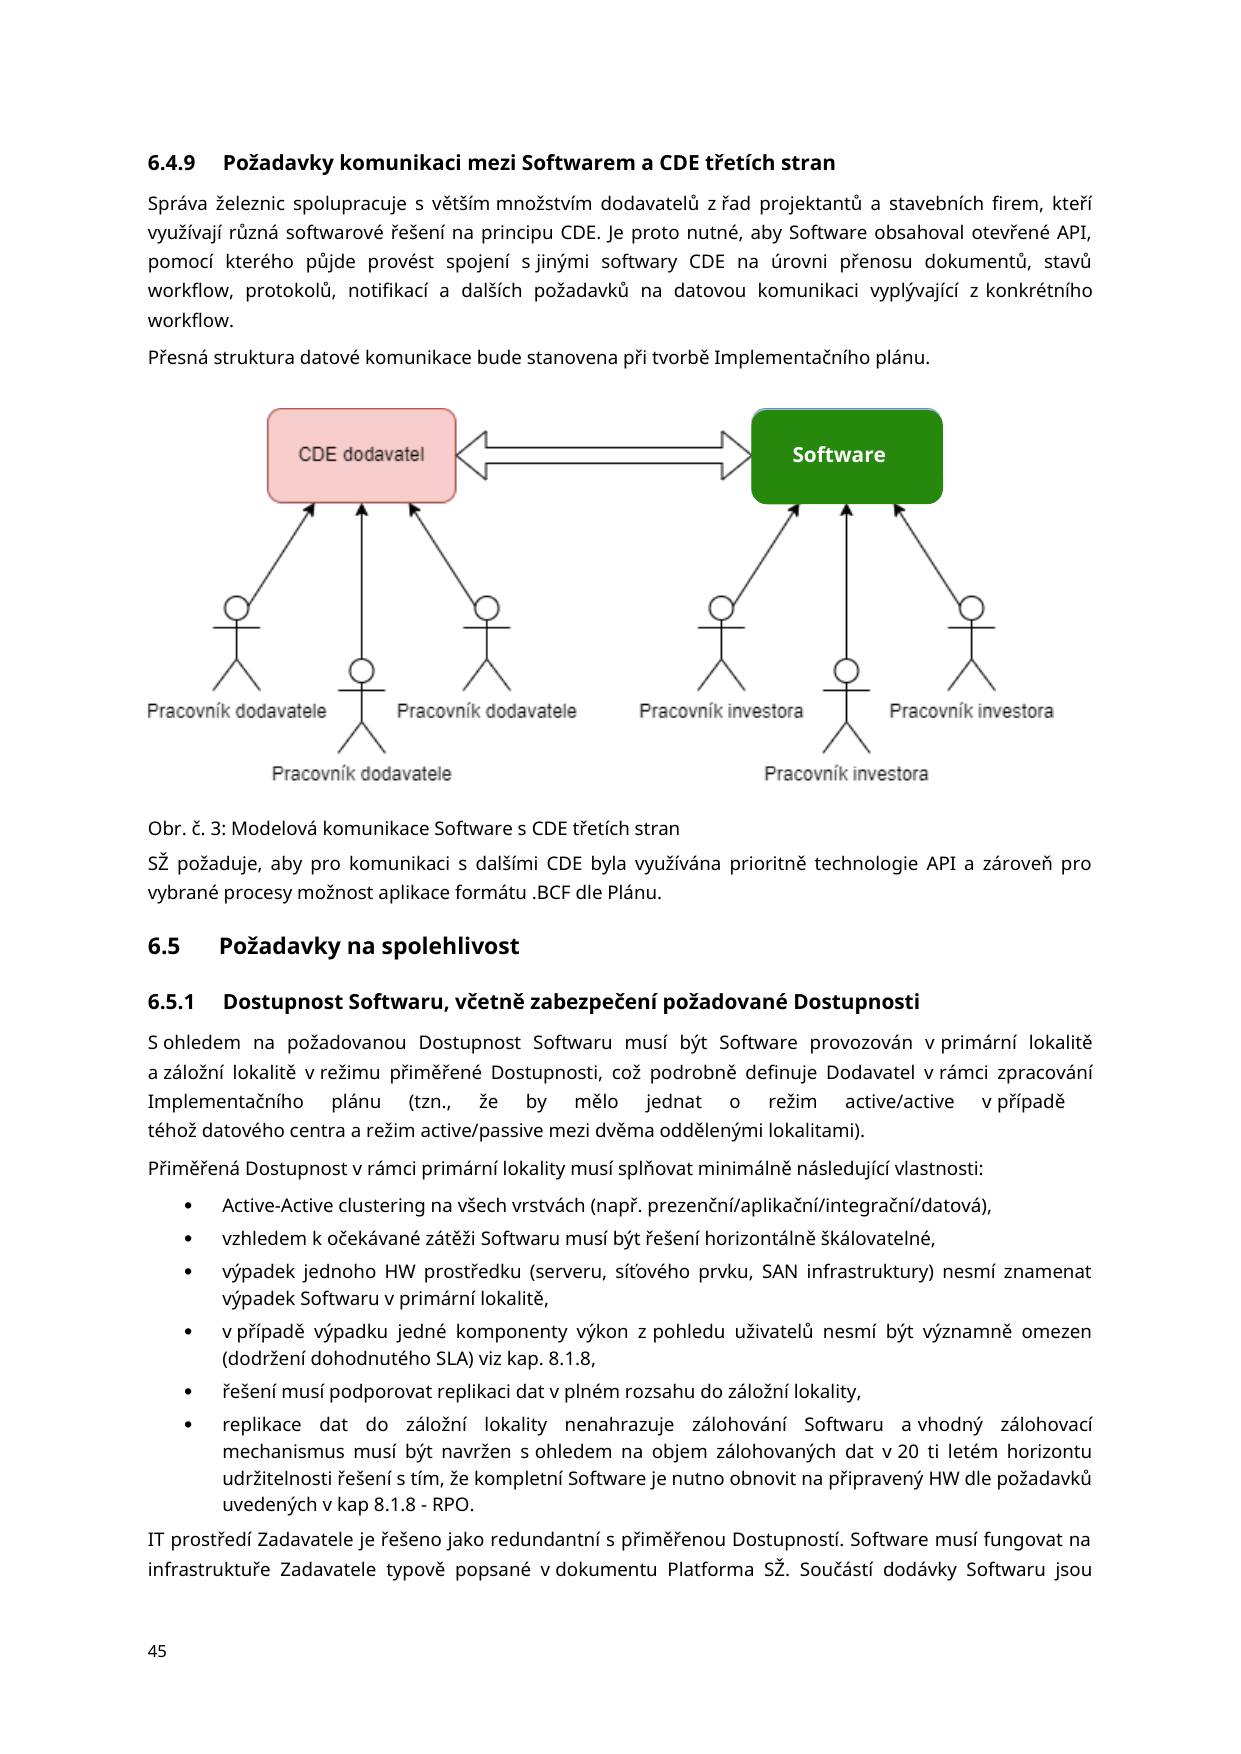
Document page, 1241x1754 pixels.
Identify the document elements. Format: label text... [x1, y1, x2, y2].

subtitle Požadavky na spolehlivost [148, 929, 1093, 961]
text Správa železnic spolupracuje s větším množstvím dodavatelů z řad projektantů a stavebních firem, kteří využívají různá softwarové řešení na principu CDE. Je proto nutné, aby Software obsahoval otevřené API, pomocí kterého půjde provést spojení s jinými softwary CDE na úrovni přenosu dokumentů, stavů workflow, protokolů, notifikací a dalších požadavků na datovou komunikaci vyplývající z konkrétního workflow. [148, 190, 1093, 332]
text Přiměřená Dostupnost v rámci primární lokality musí splňovat minimálně následující vlastnosti: [148, 1155, 1093, 1181]
text Přesná struktura datové komunikace bude stanovena při tvorbě Implementačního plánu. [148, 344, 1093, 370]
subtitle Požadavky komunikaci mezi Softwarem a CDE třetích stran [148, 148, 1093, 176]
list řešení musí podporovat replikaci dat v plném rozsahu do záložní lokality, [185, 1378, 1093, 1404]
list replikace dat do záložní lokality nenahrazuje zálohování Softwaru a vhodný zálohovací mechanismus musí být navržen s ohledem na objem zálohovaných dat v 20 ti letém horizontu udržitelnosti řešení s tím, že kompletní Software je nutno obnovit na připravený HW dle požadavků uvedených v kap 8.1.8 - RPO. [185, 1411, 1093, 1517]
list v případě výpadku jedné komponenty výkon z pohledu uživatelů nesmí být významně omezen (dodržení dohodnutého SLA) viz kap. 8.1.8, [185, 1318, 1093, 1371]
text S ohledem na požadovanou Dostupnost Softwaru musí být Software provozován v primární lokalitě a záložní lokalitě v režimu přiměřené Dostupnosti, což podrobně definuje Dodavatel v rámci zpracování Implementačního plánu (tzn., že by mělo jednat o režim active/active v případě téhož datového centra a režim active/passive mezi dvěma oddělenými lokalitami). [148, 1030, 1093, 1143]
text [148, 1527, 1093, 1582]
subtitle Dostupnost Softwaru, včetně zabezpečení požadované Dostupnosti [148, 987, 1093, 1016]
picture [147, 408, 1054, 787]
list Active-Active clustering na všech vrstvách (např. prezenční/aplikační/integrační/datová), [185, 1193, 1093, 1218]
text SŽ požaduje, aby pro komunikaci s dalšími CDE byla využívána prioritně technologie API a zároveň pro vybrané procesy možnost aplikace formátu .BCF dle Plánu. [148, 850, 1093, 905]
list vzhledem k očekávané zátěži Softwaru musí být řešení horizontálně škálovatelné, [185, 1226, 1093, 1251]
list výpadek jednoho HW prostředku (serveru, síťového prvku, SAN infrastruktury) nesmí znamenat výpadek Softwaru v primární lokalitě, [185, 1259, 1093, 1311]
